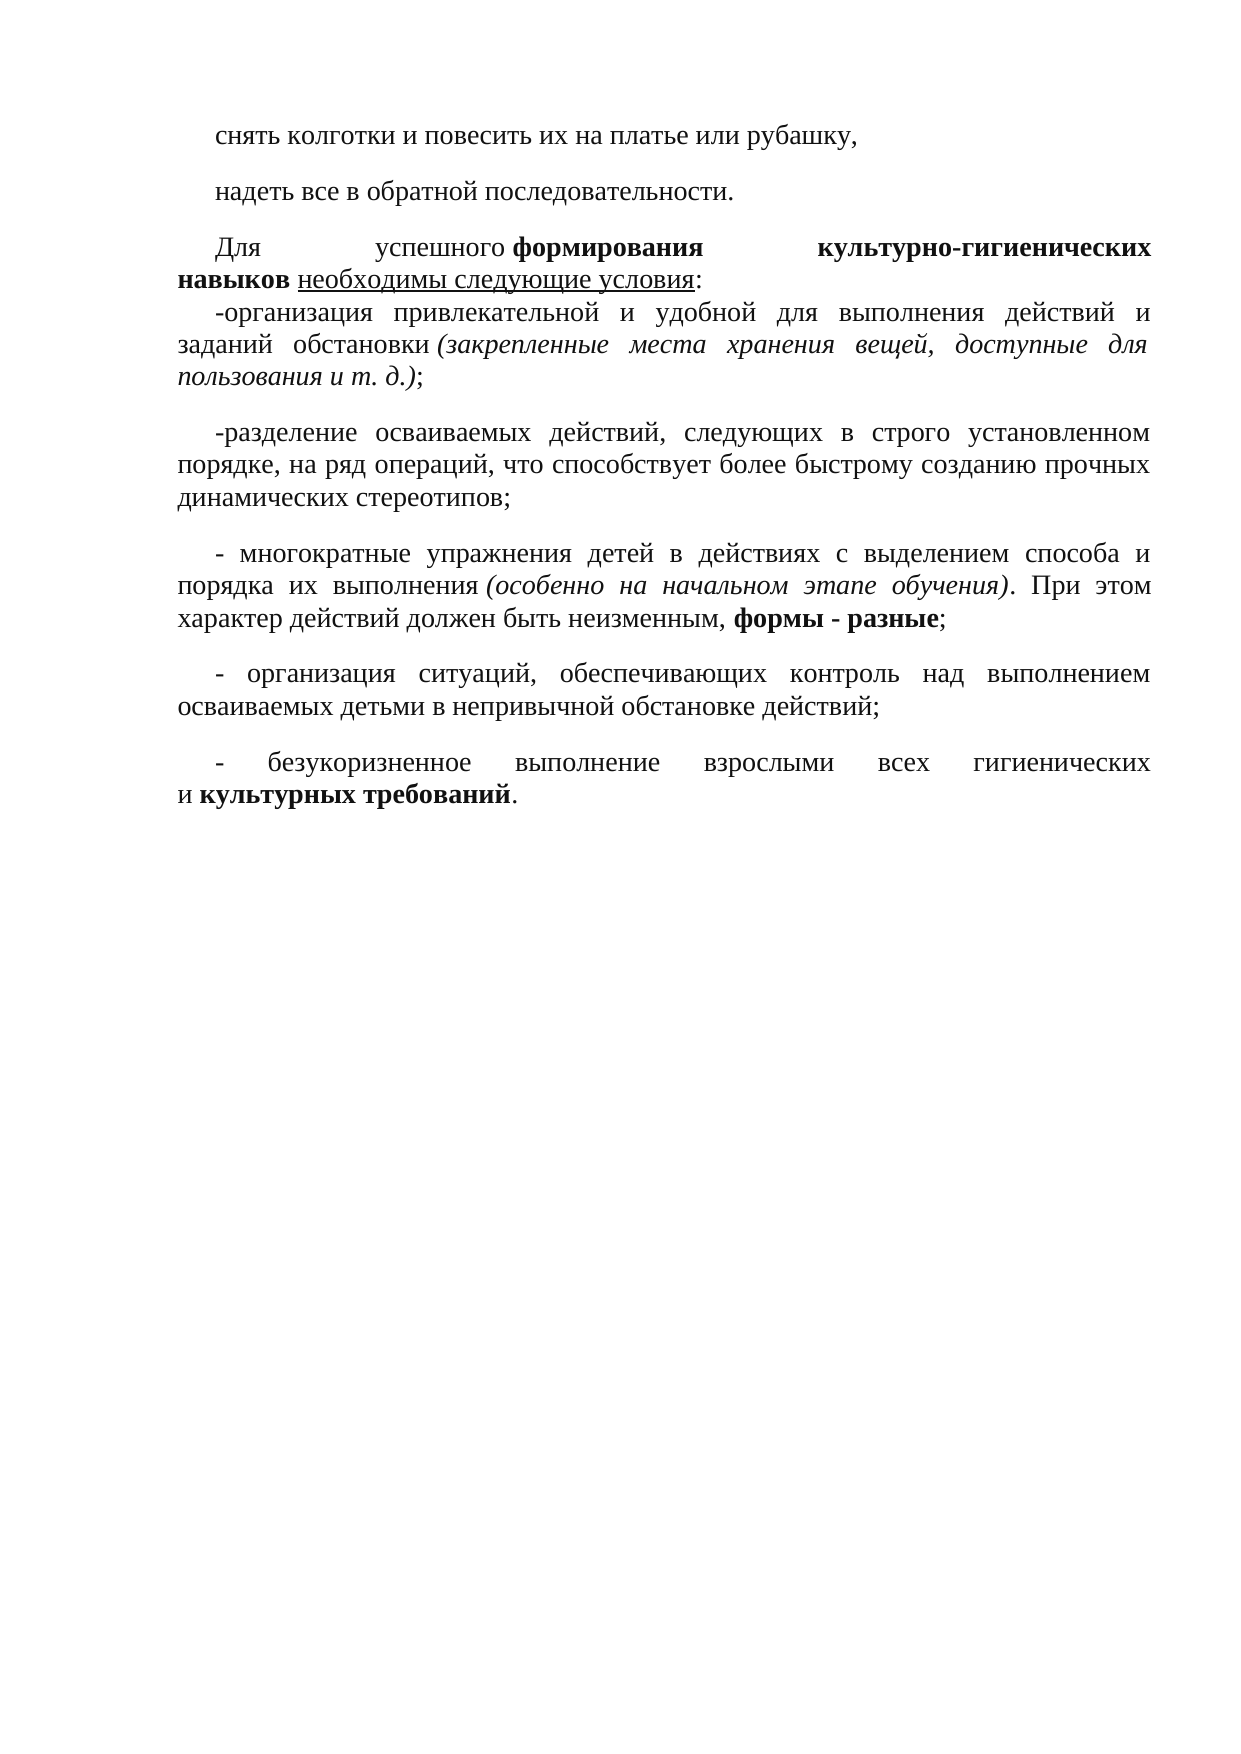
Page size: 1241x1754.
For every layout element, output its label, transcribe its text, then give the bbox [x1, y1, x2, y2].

text -организация привлекательной и удобной для выполнения действий и заданий обстановки (закрепленные места хранения вещей, доступные для пользования и т. д.); [177, 294, 1152, 392]
text - безукоризненное выполнение взрослыми всех гигиенических и культурных требований. [177, 745, 1152, 809]
text - организация ситуаций, обеспечивающих контроль над выполнением осваиваемых детьми в непривычной обстановке действий; [177, 656, 1152, 721]
text -разделение осваиваемых действий, следующих в строго установленном порядке, на ряд операций, что способствует более быстрому созданию прочных динамических стереотипов; [177, 415, 1152, 512]
text надеть все в обратной последовательности. [177, 174, 1152, 206]
text Для успешного формирования культурно-гигиенических навыков необходимы следующие условия: [177, 230, 1152, 294]
text снять колготки и повесить их на платье или рубашку, [177, 118, 1152, 151]
text - многократные упражнения детей в действиях с выделением способа и порядка их выполнения (особенно на начальном этапе обучения). При этом характер действий должен быть неизменным, формы - разные; [177, 536, 1152, 633]
